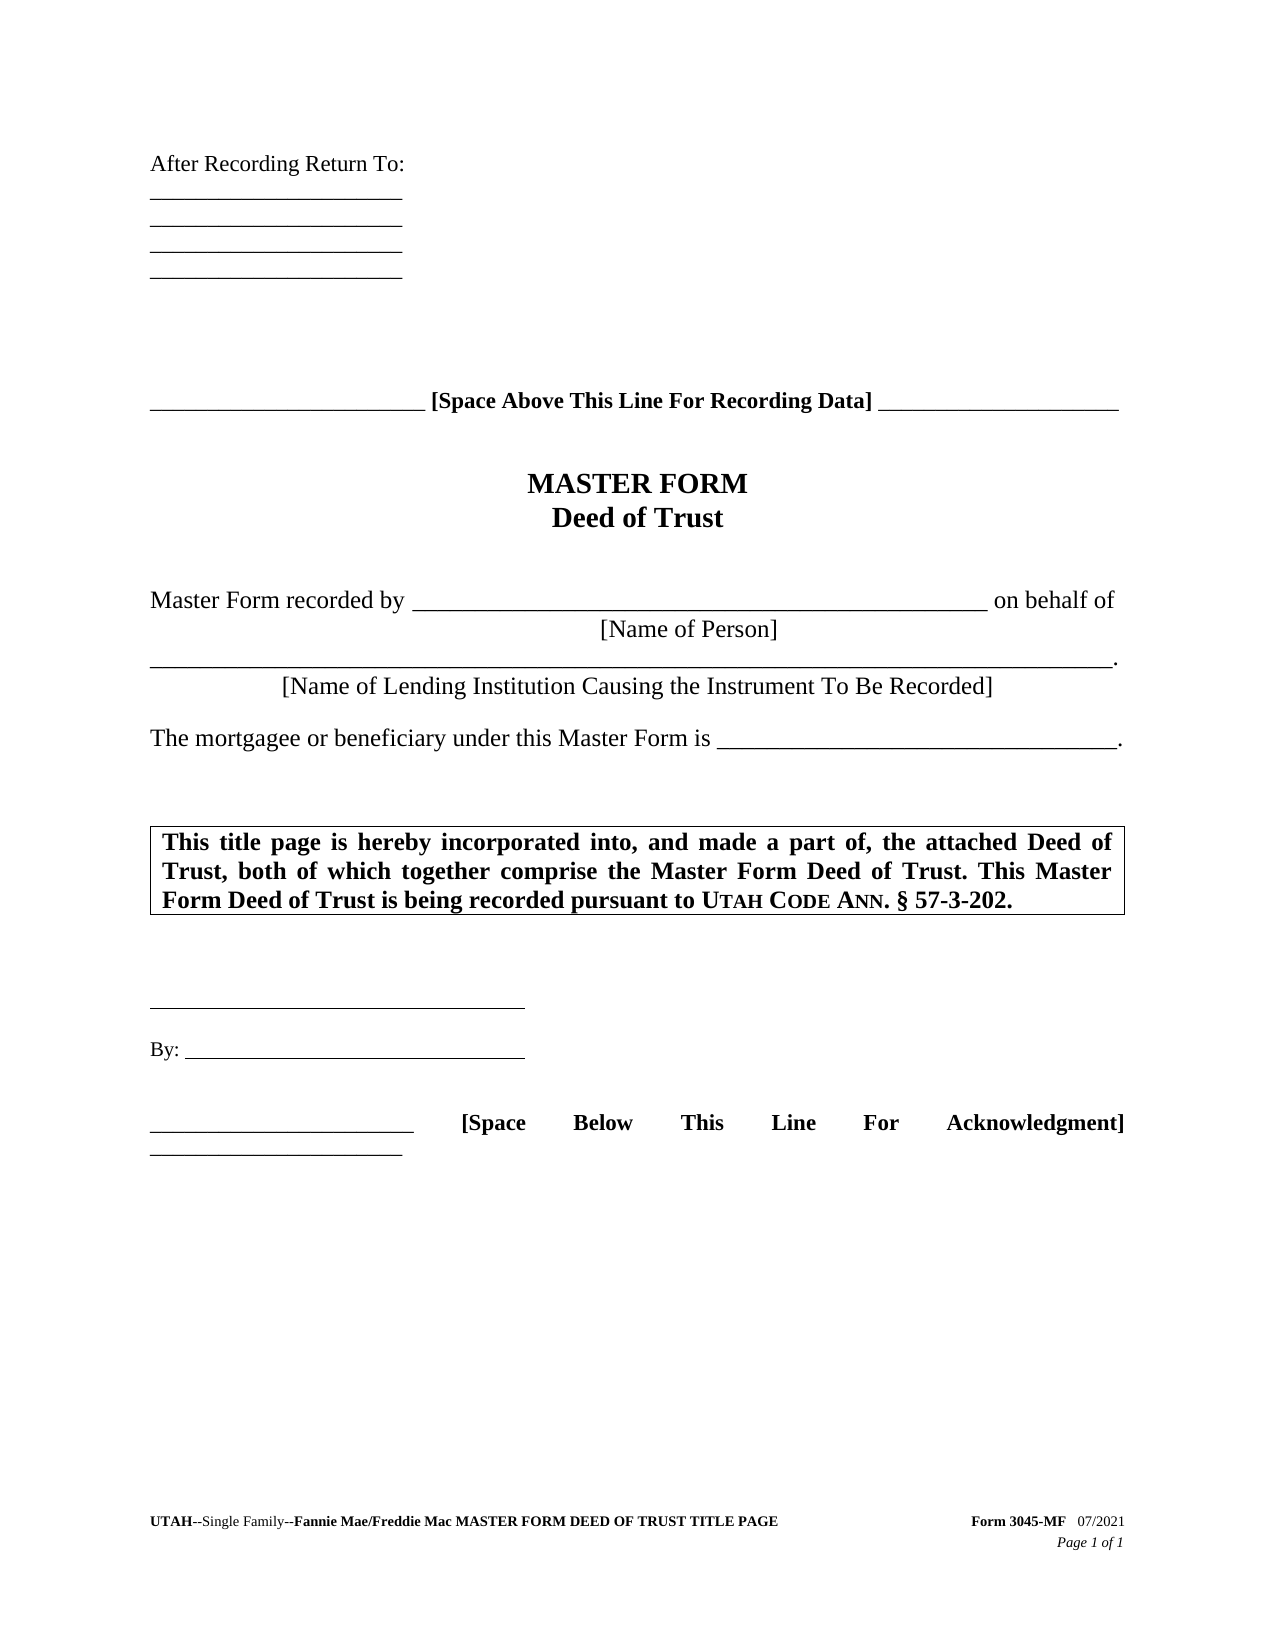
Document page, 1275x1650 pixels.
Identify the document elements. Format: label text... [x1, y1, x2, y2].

text Deed of Trust [150, 500, 1125, 533]
text ______________________ [150, 203, 1125, 229]
text The mortgagee or beneficiary under this Master Form is ________________________________. [150, 723, 1125, 752]
text ________________________ [Space Above This Line For Recording Data] _____________________ [150, 387, 1125, 413]
text [Name of Person] [150, 614, 1125, 642]
text _______________________ [Space Below This Line For Acknowledgment] ______________________ [150, 1112, 1125, 1158]
text [Name of Lending Institution Causing the Instrument To Be Recorded] [150, 671, 1125, 700]
text ______________________ [150, 255, 1125, 282]
text After Recording Return To: [150, 150, 1125, 176]
text ______________________ [150, 176, 1125, 203]
table_header This title page is hereby incorporated into, and made a part of, the attached Deed of Trust, both of which together comprise the Master Form Deed of Trust. This Master Form Deed of Trust is being recorded pursuant to Code Ann. § 57-3-202. [151, 827, 1124, 913]
text MASTER FORM [150, 466, 1125, 500]
text ______________________ [150, 229, 1125, 255]
text By: [150, 1037, 1125, 1062]
text Master Form recorded by ______________________________________________ on behalf of [150, 585, 1125, 614]
text _____________________________________________________________________________. [150, 642, 1125, 671]
